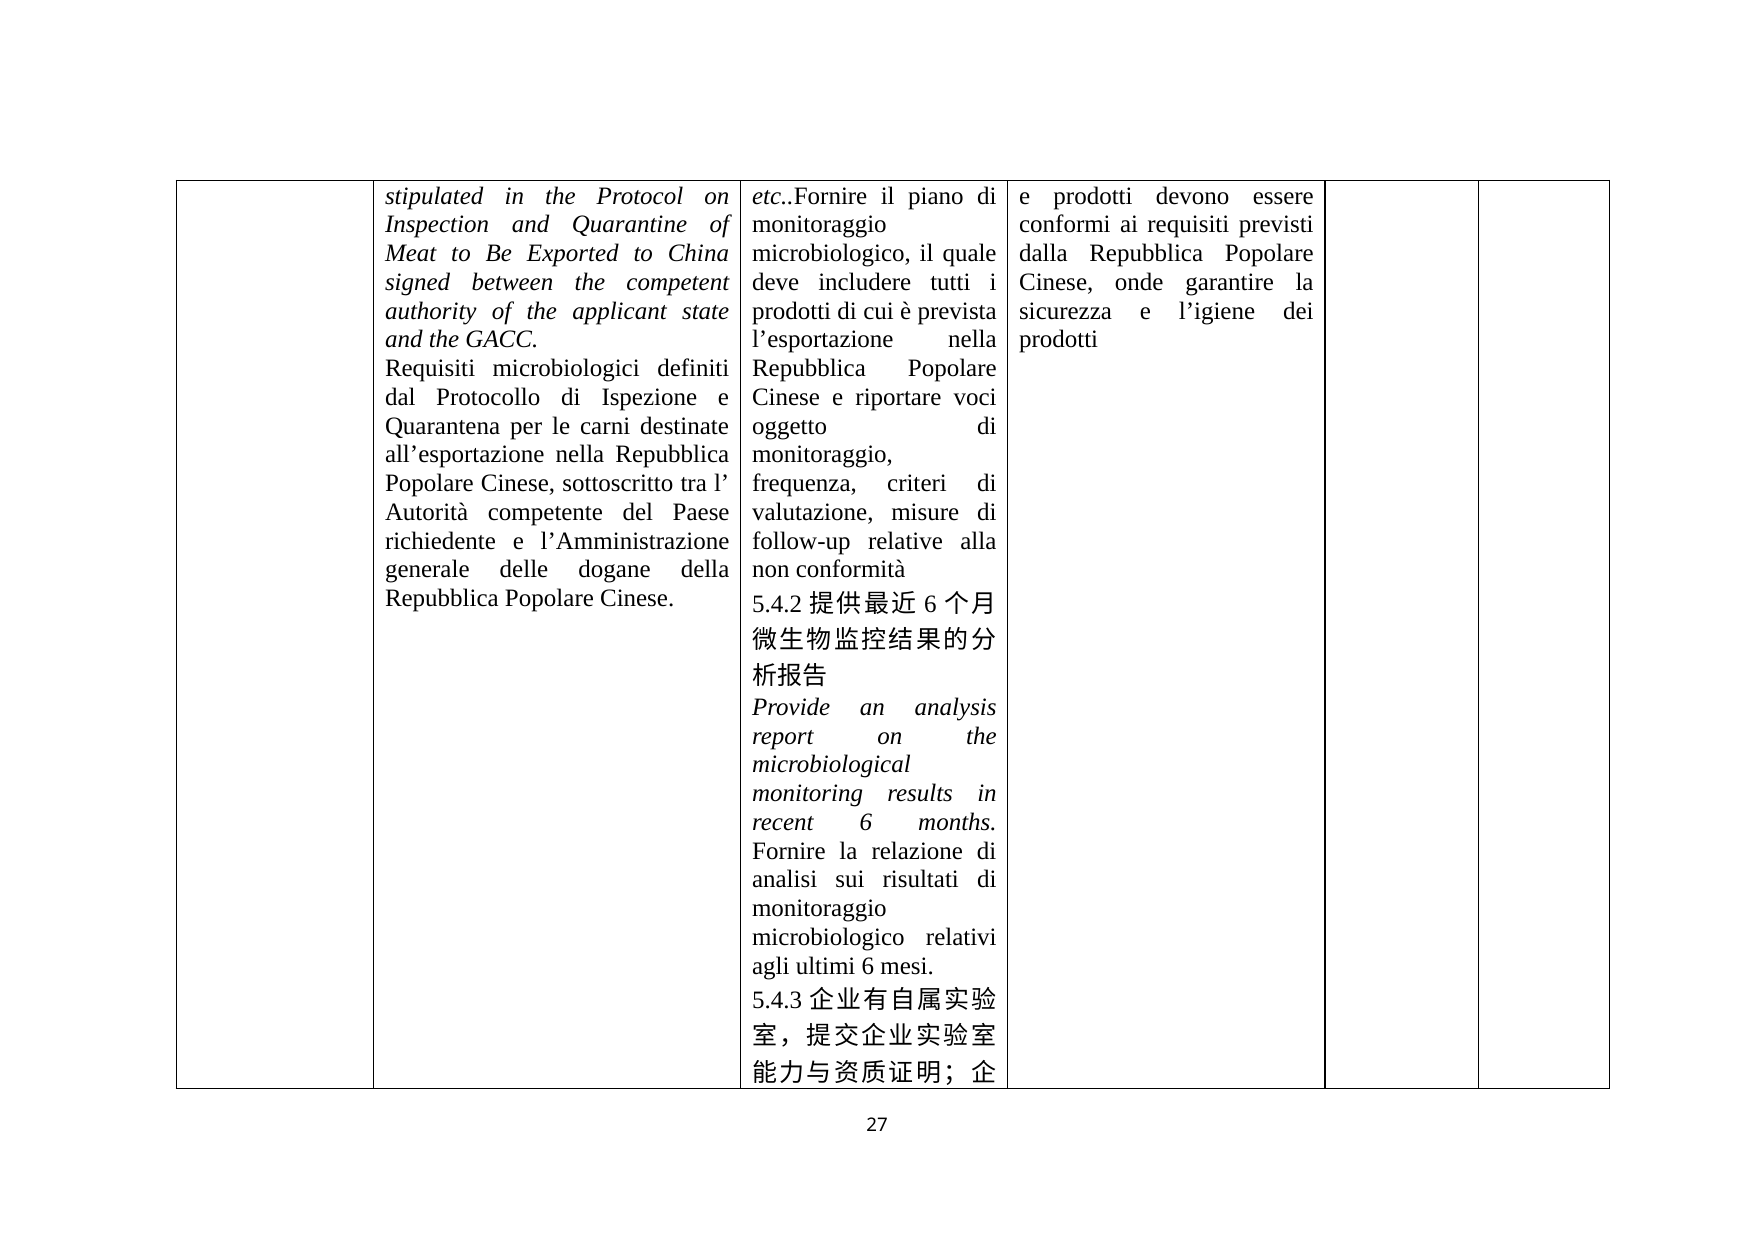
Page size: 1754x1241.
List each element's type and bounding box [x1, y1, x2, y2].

table_cell [1008, 181, 1324, 1088]
table_cell [177, 181, 373, 1088]
table_cell [1326, 181, 1478, 1088]
table_cell [1479, 181, 1609, 1088]
table_cell [374, 181, 740, 1088]
table_cell [741, 181, 1007, 1088]
